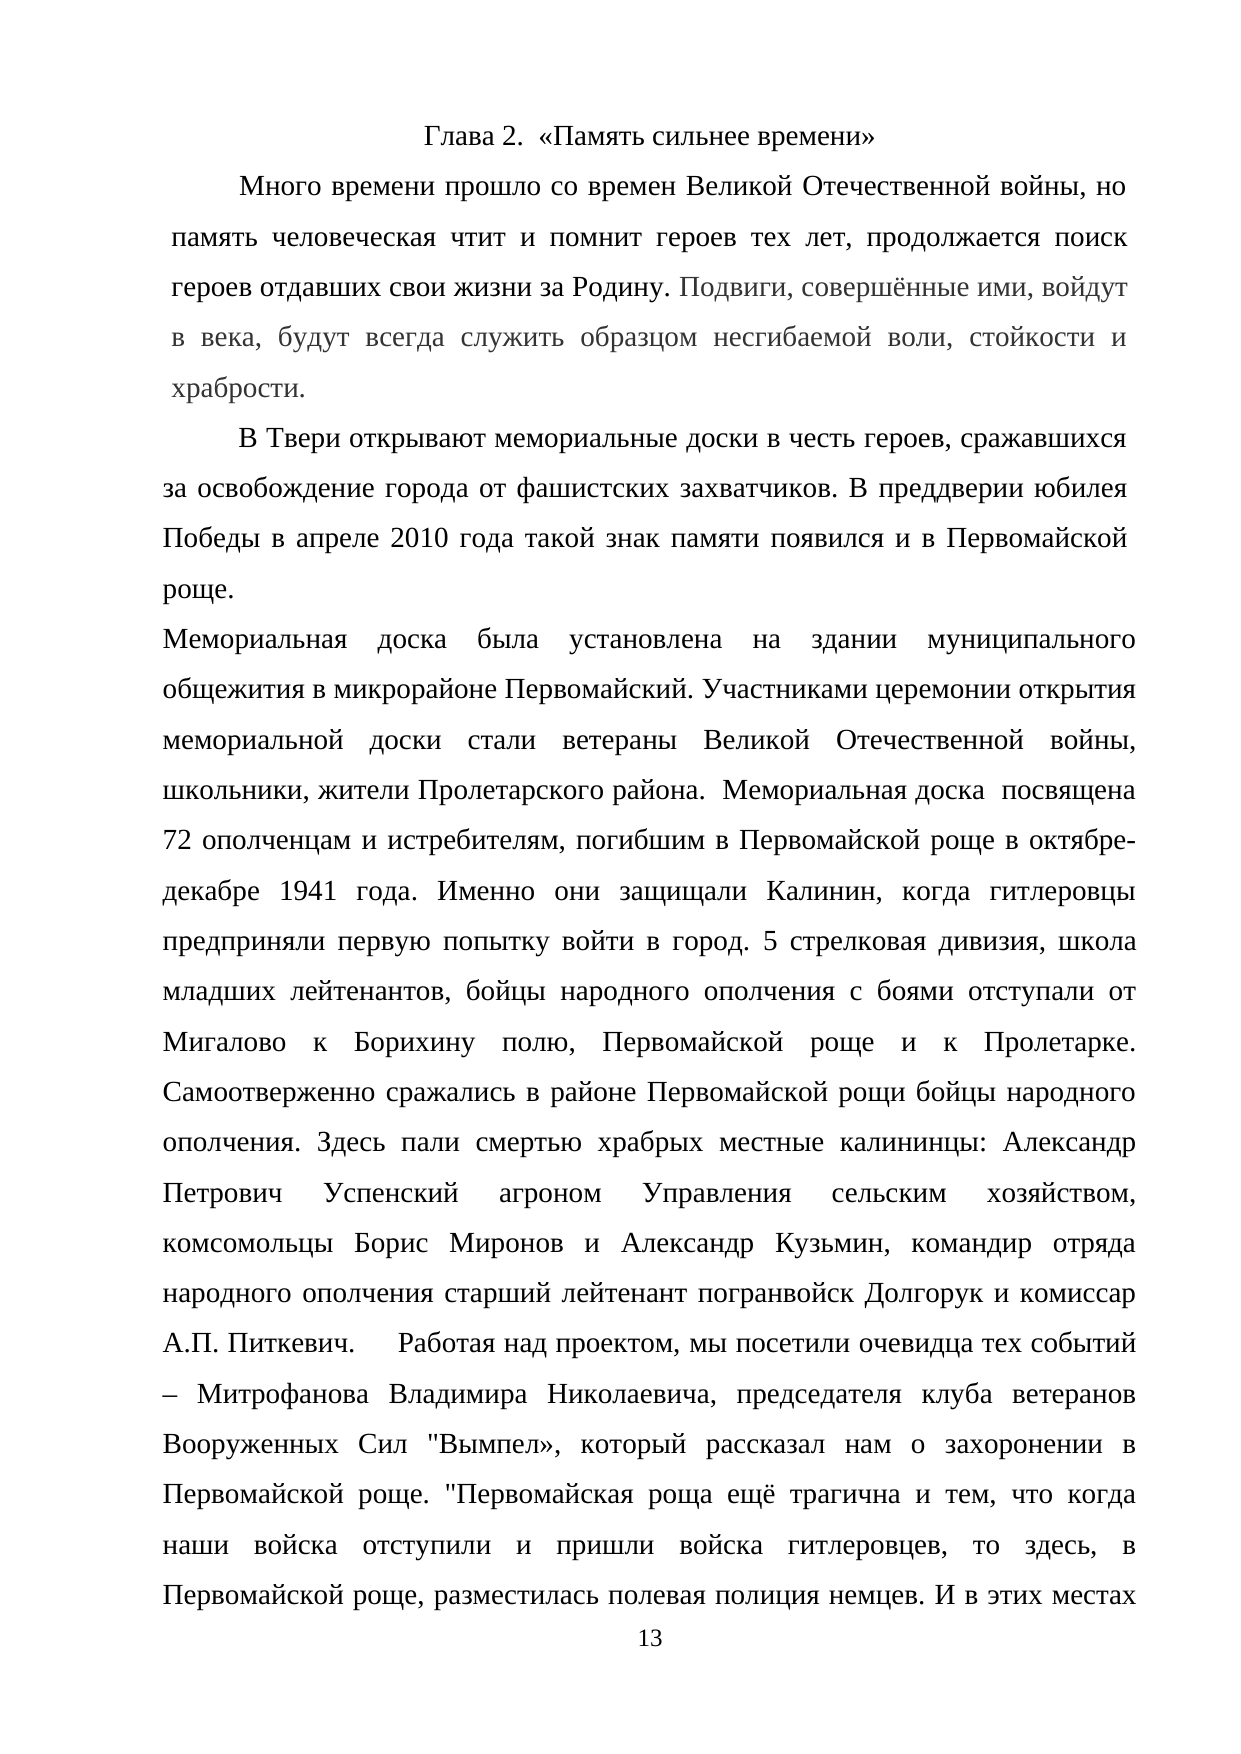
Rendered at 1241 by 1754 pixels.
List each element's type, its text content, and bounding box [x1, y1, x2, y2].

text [162, 621, 1137, 1611]
text Глава 2. «Память сильнее времени» [171, 118, 1128, 152]
text В Твери открывают мемориальные доски в честь героев, сражавшихся за освобождение города от фашистских захватчиков. В преддверии юбилея Победы в апреле 2010 года такой знак памяти появился и в Первомайской роще. [162, 420, 1128, 604]
text Много времени прошло со времен Великой Отечественной войны, но память человеческая чтит и помнит героев тех лет, продолжается поиск героев отдавших свои жизни за Родину. Подвиги, совершённые ими, войдут в века, будут всегда служить образцом несгибаемой воли, стойкости и храбрости. [171, 168, 1128, 403]
